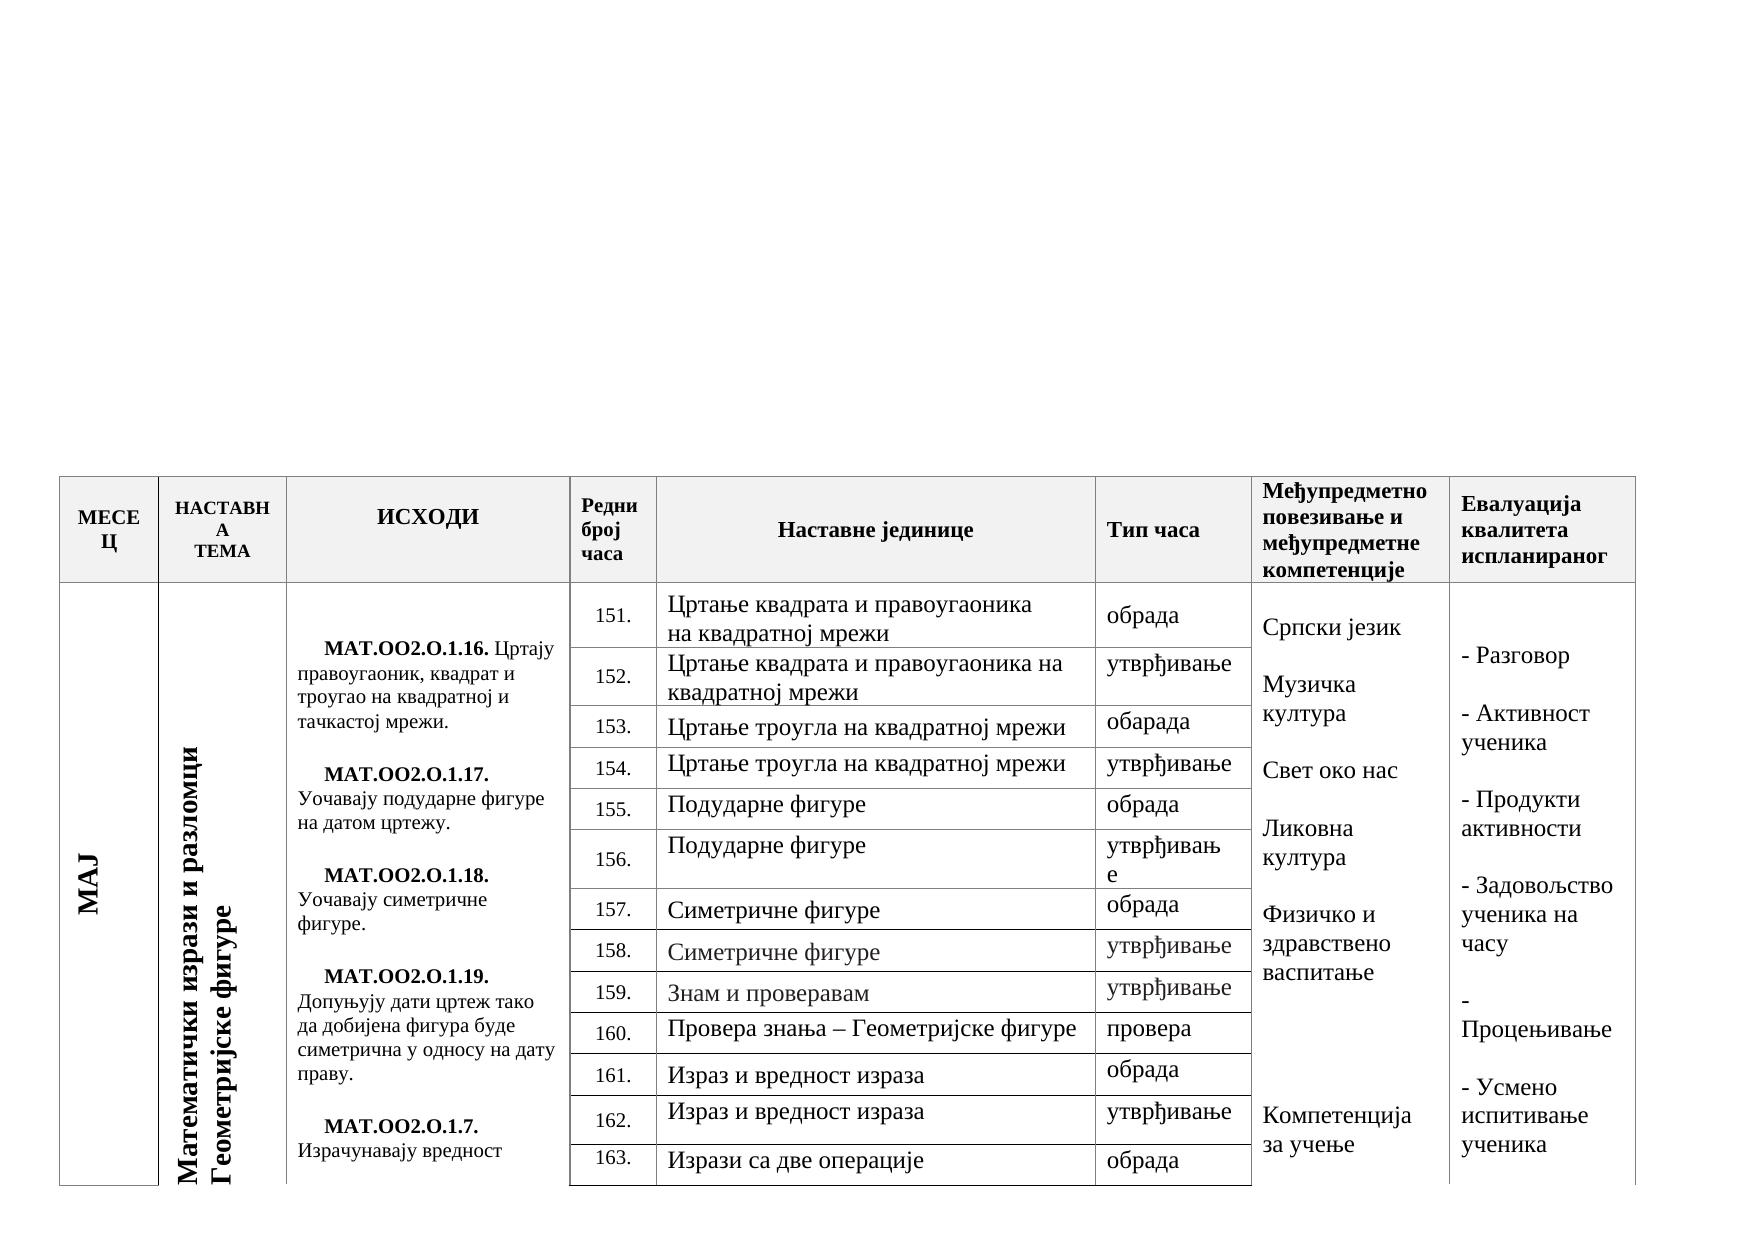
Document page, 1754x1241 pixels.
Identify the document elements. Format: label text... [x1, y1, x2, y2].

table_cell обрада [1096, 1145, 1251, 1185]
table_cell 162. [571, 1096, 656, 1144]
table_cell Цртање троугла на квадратној мрежи [657, 706, 1095, 747]
table_cell 158. [571, 930, 656, 971]
table_cell утврђивање [1096, 648, 1251, 705]
table_cell Подударне фигуре [657, 830, 1095, 888]
table_cell Цртање квадрата и правоугаоника на квадратној мрежи [657, 583, 1095, 647]
table_cell обрада [1096, 1054, 1251, 1095]
table_cell Провера знања – Геометријске фигуре [657, 1013, 1095, 1053]
table_cell утврђивање [1096, 1096, 1251, 1144]
table_cell провера [1096, 1013, 1251, 1053]
table_cell обрада [1096, 889, 1251, 929]
table_cell 156. [571, 830, 656, 888]
table_cell МАЈ [60, 583, 158, 1185]
table_cell 160. [571, 1013, 656, 1053]
table_cell 157. [571, 889, 656, 929]
table_header Редни број часа [571, 477, 656, 582]
table_cell Симетричне фигуре [657, 930, 1095, 971]
table_header Тип часа [1096, 477, 1251, 582]
table_cell 155. [571, 789, 656, 829]
table_cell 159. [571, 972, 656, 1012]
table_header ИСХОДИ [287, 477, 569, 582]
table_cell  МАТ.ОО2.О.1.16. Цртају правоугаоник, квадрат и троугао на квадратној и тачкастој мрежи.  МАТ.ОО2.О.1.17. Уочавају подударне фигуре на датом цртежу.  МАТ.ОО2.О.1.18. Уочавају симетричне фигуре.  МАТ.ОО2.О.1.19. Допуњују дати цртеж тако да добијена фигура буде симетрична у односу на дату праву.  МАТ.ОО2.О.1.7. Израчунавају вредност бројевног израза са највише две рачунске операције.  МАТ.ОО2.О.1.7. Израчунавају вредност бројевног израза са највише две рачунске операције.  МАТ.ОО2.О.1.10. Одређују део целине (облика 1/n) дате величине.  МАТ.ОО2.О.1.10. Одређују део целине (облика 1/n) дате величине.  МАТ.ОО2.О.1.34. Решавају једноставне изразе са разломцима. [286, 583, 569, 1185]
table_cell Математички изрази и разломци Геометријске фигуре [159, 583, 286, 1185]
table_cell Израз и вредност израза [657, 1054, 1095, 1095]
table_cell 152. [571, 648, 656, 705]
table_cell Знам и проверавам [657, 972, 1095, 1012]
table_cell Српски језик Музичка култура Свет око нас Ликовна култура Физичко и здравствено васпитање Компетенција за учење Комуникација; Естетичка компетенција Сарадња Решавање проблема [1252, 583, 1450, 1185]
table_cell утврђивање [1096, 748, 1251, 788]
table_cell обрада [1096, 789, 1251, 829]
table_cell утврђивање [1096, 830, 1251, 888]
table_header Евалуација квалитета испланираног [1450, 477, 1635, 582]
table_cell Цртање троугла на квадратној мрежи [657, 748, 1095, 788]
table_cell 161. [571, 1054, 656, 1095]
table_cell Симетричне фигуре [657, 889, 1095, 929]
table_cell 154. [571, 748, 656, 788]
table_cell обарада [1096, 706, 1251, 747]
table_cell обрада [1096, 583, 1251, 647]
table_cell - Разговор - Активност ученика - Продукти активности - Задовољство ученика на часу - Процењивање - Усмено испитивање ученика - Праћење примене знања - Табела за самоевалуацију ученика - Писмено испитивање [1450, 583, 1635, 1185]
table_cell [657, 1145, 1095, 1185]
table_cell 153. [571, 706, 656, 747]
table_cell Цртање квадрата и правоугаоника на квадратној мрежи [657, 648, 1095, 705]
table_header НАСТАВНА ТЕМА [159, 477, 286, 582]
table_header Наставне јединице [657, 477, 1095, 582]
table_cell утврђивање [1096, 930, 1251, 971]
table_cell Подударне фигуре [657, 789, 1095, 829]
table_cell 163. [571, 1145, 656, 1185]
table_header Међупредметно повезивање и међупредметне компетенције [1252, 477, 1449, 582]
table_cell Израз и вредност израза [657, 1096, 1095, 1144]
table_header МЕСЕЦ [60, 477, 158, 582]
table_cell 151. [571, 583, 656, 647]
table_cell утврђивање [1096, 972, 1251, 1012]
